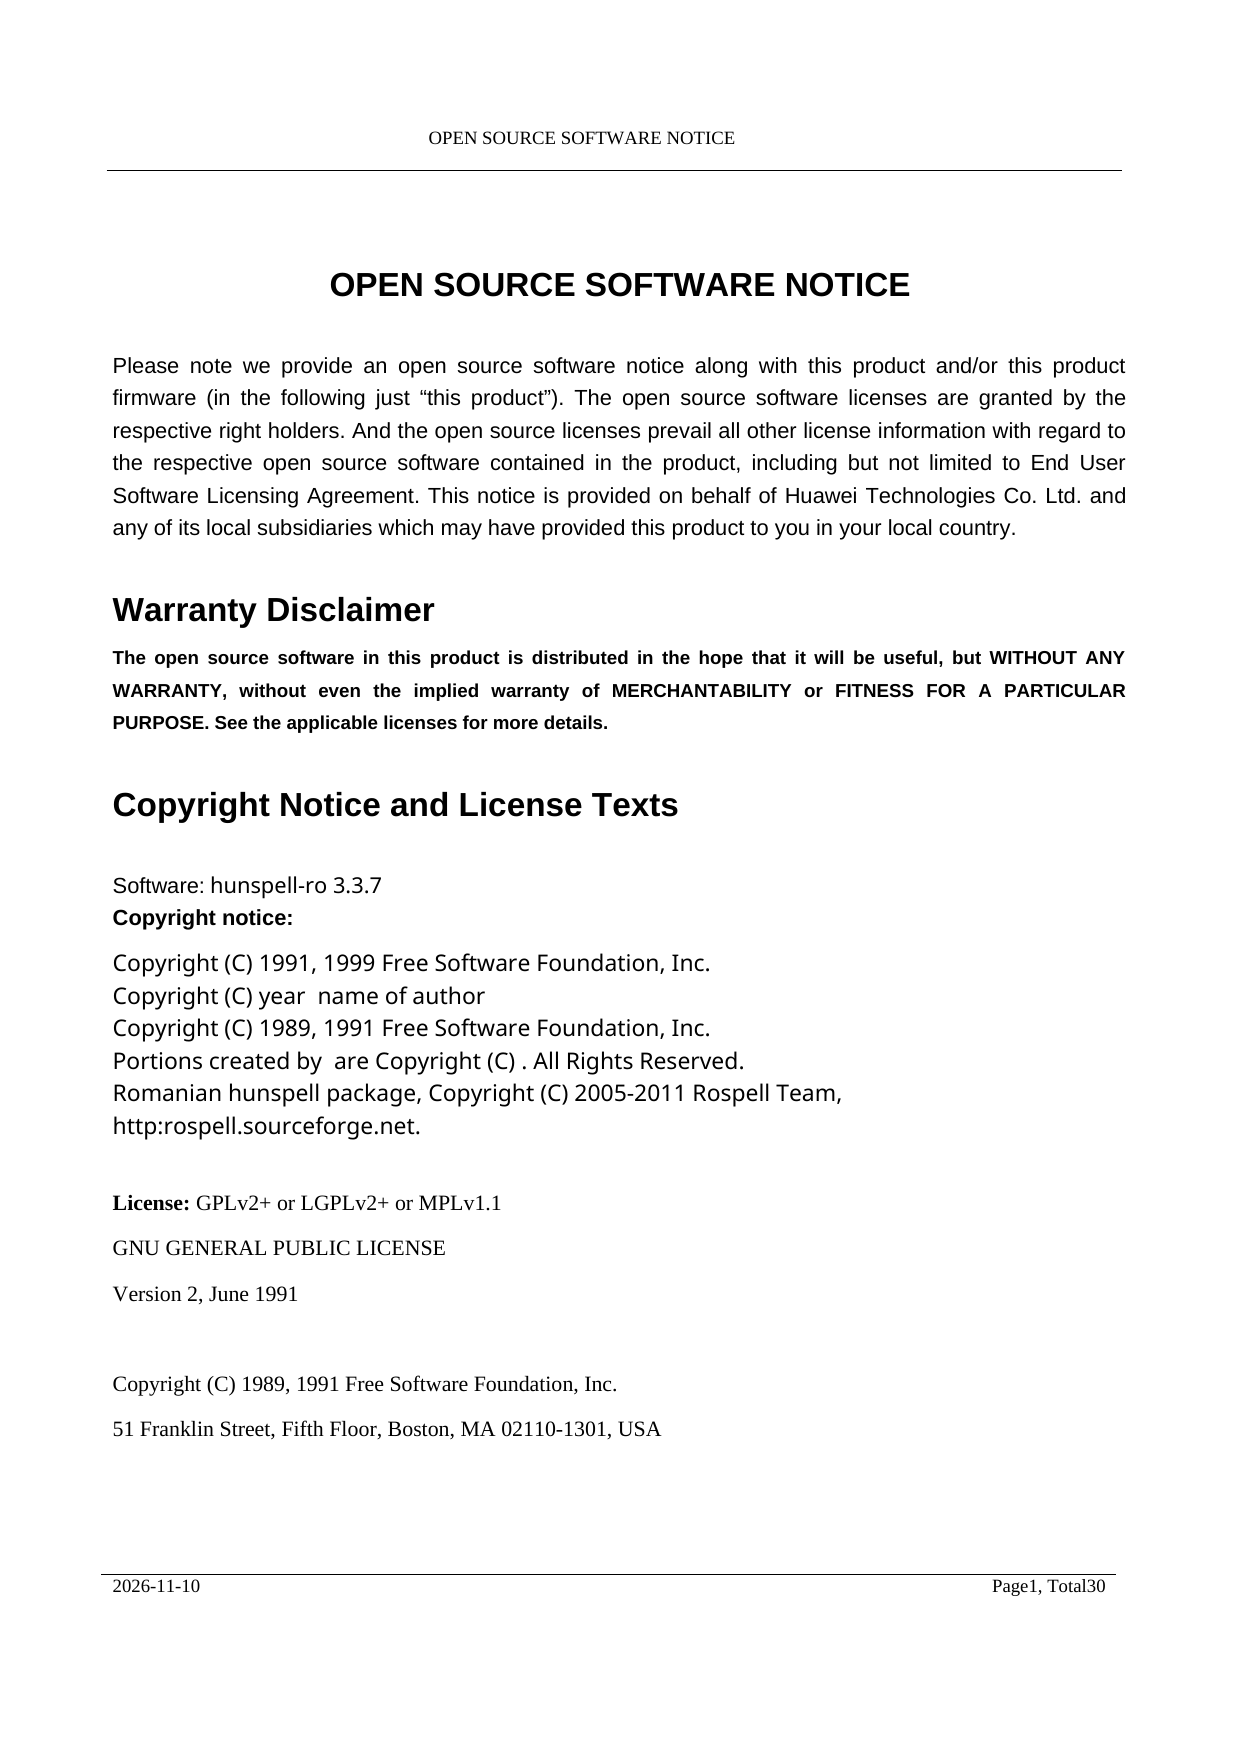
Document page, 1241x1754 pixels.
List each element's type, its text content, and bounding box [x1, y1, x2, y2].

text License: GPLv2+ or LGPLv2+ or MPLv1.1 [112, 1187, 1128, 1219]
text Copyright (C) year name of author [112, 979, 1128, 1012]
text Version 2, June 1991 [112, 1277, 1128, 1309]
text Portions created by are Copyright (C) . All Rights Reserved. [112, 1044, 1128, 1077]
text GNU GENERAL PUBLIC LICENSE [112, 1232, 1128, 1264]
text Copyright (C) 1989, 1991 Free Software Foundation, Inc. [112, 1367, 1128, 1399]
text Romanian hunspell package, Copyright (C) 2005-2011 Rospell Team, http:rospell.sourceforge.net. [112, 1077, 1128, 1142]
text Copyright Notice and License Texts [112, 771, 1128, 836]
text Copyright notice: [112, 901, 1128, 934]
text Software: hunspell-ro 3.3.7 [112, 869, 1128, 901]
text Copyright (C) 1991, 1999 Free Software Foundation, Inc. [112, 947, 1128, 979]
text Copyright (C) 1989, 1991 Free Software Foundation, Inc. [112, 1012, 1128, 1044]
text OPEN SOURCE SOFTWARE NOTICE [112, 251, 1128, 316]
text 51 Franklin Street, Fifth Floor, Boston, MA 02110-1301, USA [112, 1412, 1128, 1445]
text The open source software in this product is distributed in the hope that it will be useful, but WITHOUT ANY WARRANTY, without even the implied warranty of MERCHANTABILITY or FITNESS FOR A PARTICULAR PURPOSE. See the applicable licenses for more details. [112, 641, 1128, 739]
text Warranty Disclaimer [112, 576, 1128, 641]
text Please note we provide an open source software notice along with this product and/or this product firmware (in the following just “this product”). The open source software licenses are granted by the respective right holders. And the open source licenses prevail all other license information with regard to the respective open source software contained in the product, including but not limited to End User Software Licensing Agreement. This notice is provided on behalf of Huawei Technologies Co. Ltd. and any of its local subsidiaries which may have provided this product to you in your local country. [112, 349, 1128, 544]
